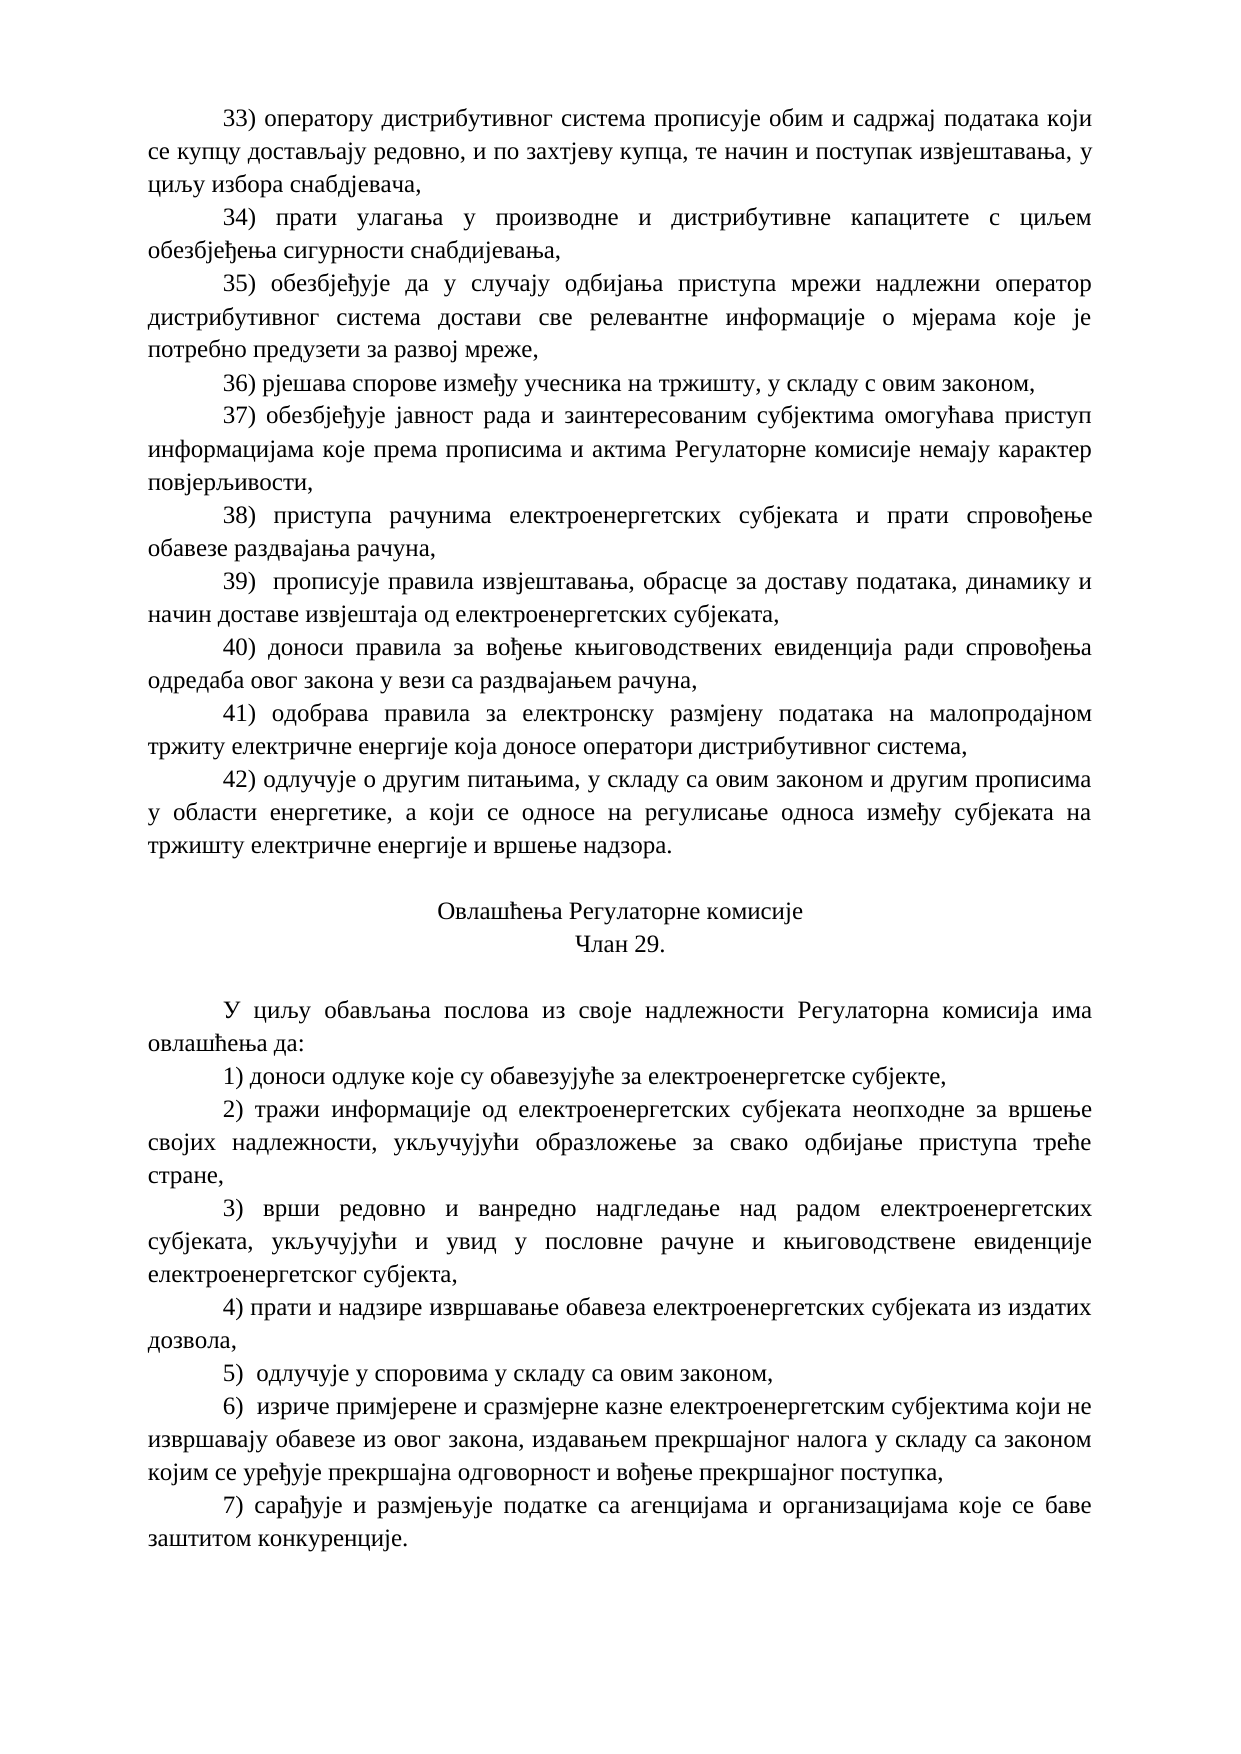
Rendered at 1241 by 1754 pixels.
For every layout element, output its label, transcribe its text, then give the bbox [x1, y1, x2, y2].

text 34) прати улагања у производне и дистрибутивне капацитете с циљем обезбјеђења сигурности снабдијевања, [148, 202, 1093, 264]
text 37) обезбјеђује јавност рада и заинтересованим субјектима омогућава приступ информацијама које према прописима и актима Регулаторне комисије немају карактер повјерљивости, [148, 401, 1093, 495]
text Овлашћења Регулаторне комисије [148, 896, 1093, 925]
text 42) одлучује о другим питањима, у складу са овим законом и другим прописима у области енергетике, а који се односе на регулисање односа између субјеката на тржишту електричне енергије и вршење надзора. [148, 764, 1093, 859]
text 38) приступа рачунима електроенергетских субјеката и прaти спрoвођење oбaвeзе раздвајања рачуна, [148, 500, 1093, 561]
text 1) доноси одлуке које су обавезујуће за електроенергетске субјекте, [148, 1061, 1093, 1090]
text 39) прописује правила извјештавања, обрасце за доставу података, динамику и начин доставе извјештаја од електроенергетских субјеката, [148, 566, 1093, 627]
text У циљу обављања послова из своје надлежности Регулаторна комисија има овлашћења да: [148, 995, 1093, 1057]
text 40) доноси правила за вођење књиговодствених евиденција ради спровођења одредаба овог закона у вези са раздвајањем рачуна, [148, 632, 1093, 693]
text 4) прати и надзире извршавање обавеза електроенергетских субјеката из издатих дозвола, [148, 1292, 1093, 1354]
text 5) одлучује у споровима у складу са овим законом, [148, 1358, 1093, 1387]
text 7) сарађује и размјењује податке са агенцијама и организацијама које се баве заштитом конкуренције. [148, 1490, 1093, 1552]
text 41) одобрава правила за електронску размјену података на малопродајном тржиту електричне енергије која доносе оператори дистрибутивног система, [148, 698, 1093, 759]
text 35) обезбјеђује да у случају одбијања приступа мрежи надлежни оператор дистрибутивног система достави све релевантне информације о мјерама које је потребно предузети за развој мреже, [148, 268, 1093, 363]
text 36) рјешава спорове између учесника на тржишту, у складу с овим законом, [148, 368, 1093, 396]
text Члан 29. [148, 929, 1093, 958]
text 33) оператору дистрибутивног система прописује обим и садржај података који се купцу достављају редовно, и по захтјеву купца, те начин и поступак извјештавања, у циљу избора снабдјевача, [148, 103, 1093, 198]
text 6) изриче примјерене и сразмјерне казне електроенергетским субјектима који не извршавају обавезе из овог закона, издавањем прекршајног налога у складу са законом којим се уређује прекршајна одговорност и вођење прекршајног поступка, [148, 1391, 1093, 1486]
text 2) тражи информације од електроенергетских субјеката неопходне за вршење својих надлежности, укључујући образложење за свако одбијање приступа треће стране, [148, 1094, 1093, 1189]
text 3) врши редовно и ванредно надгледање над радом електроенергетских субјеката, укључујући и увид у пословне рачуне и књиговодствене евиденције електроенергетског субјекта, [148, 1193, 1093, 1288]
